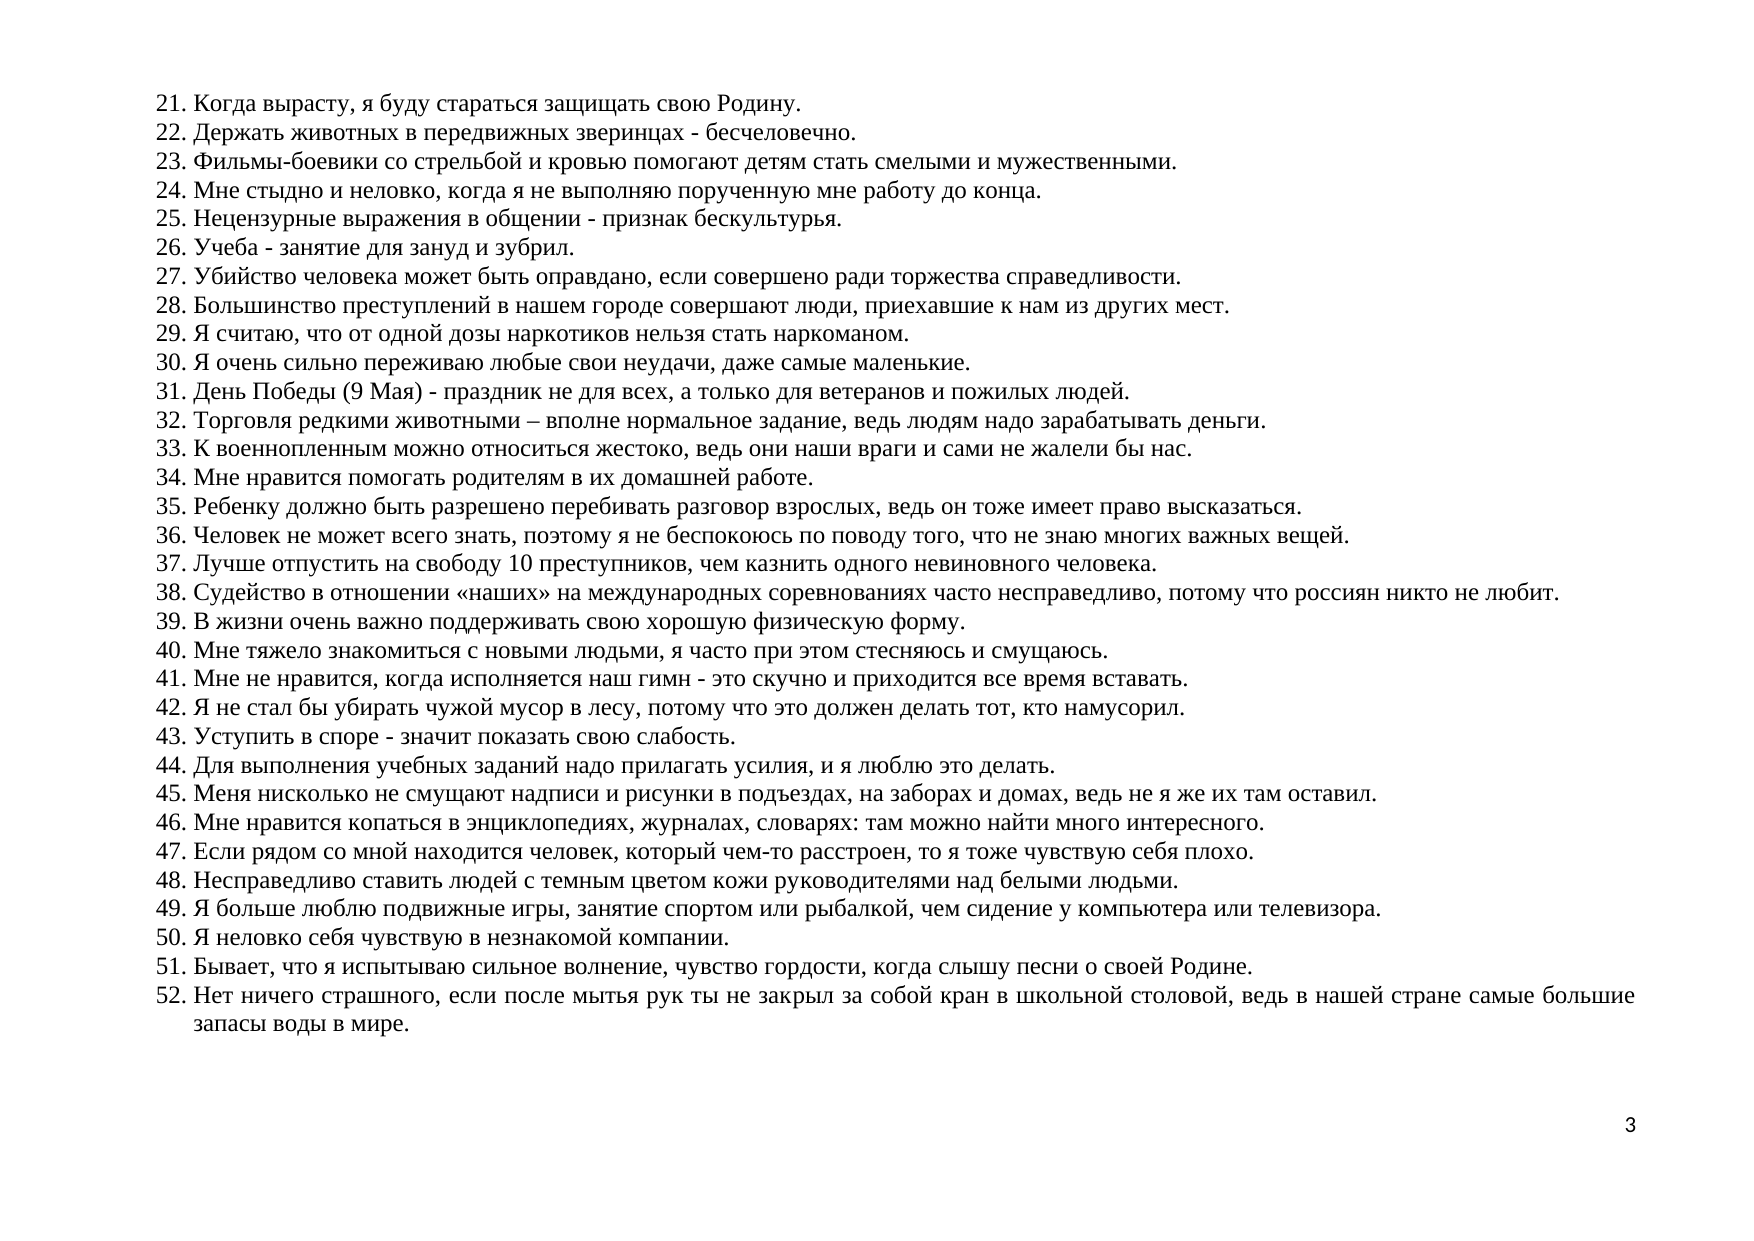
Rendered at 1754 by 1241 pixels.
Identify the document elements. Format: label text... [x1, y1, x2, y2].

list Если рядом со мной находится человек, который чем-то расстроен, то я тоже чувствую себя плохо. [156, 836, 1636, 865]
list Несправедливо ставить людей с темным цветом кожи руководителями над белыми людьми. [156, 865, 1636, 893]
list Меня нисколько не смущают надписи и рисунки в подъездах, на заборах и домах, ведь не я же их там оставил. [156, 778, 1636, 807]
list Учеба - занятие для зануд и зубрил. [156, 232, 1636, 261]
list Держать животных в передвижных зверинцах - бесчеловечно. [156, 117, 1636, 146]
list Ребенку должно быть разрешено перебивать разговор взрослых, ведь он тоже имеет право высказаться. [156, 491, 1636, 520]
list Человек не может всего знать, поэтому я не беспокоюсь по поводу того, что не знаю многих важных вещей. [156, 520, 1636, 548]
list Мне нравится помогать родителям в их домашней работе. [156, 462, 1636, 491]
list Мне стыдно и неловко, когда я не выполняю порученную мне работу до конца. [156, 175, 1636, 203]
list К военнопленным можно относиться жестоко, ведь они наши враги и сами не жалели бы нас. [156, 433, 1636, 462]
list Нет ничего страшного, если после мытья рук ты не закрыл за собой кран в школьной столовой, ведь в нашей стране самые большие запасы воды в мире. [156, 980, 1636, 1037]
list Когда вырасту, я буду стараться защищать свою Родину. [156, 88, 1636, 117]
list Я считаю, что от одной дозы наркотиков нельзя стать наркоманом. [156, 318, 1636, 347]
list Уступить в споре - значит показать свою слабость. [156, 721, 1636, 750]
list Убийство человека может быть оправдано, если совершено ради торжества справедливости. [156, 261, 1636, 290]
list Судейство в отношении «наших» на международных соревнованиях часто несправедливо, потому что россиян никто не любит. [156, 577, 1636, 606]
list Мне тяжело знакомиться с новыми людьми, я часто при этом стесняюсь и смущаюсь. [156, 635, 1636, 663]
list Фильмы-боевики со стрельбой и кровью помогают детям стать смелыми и мужественными. [156, 146, 1636, 175]
list Бывает, что я испытываю сильное волнение, чувство гордости, когда слышу песни о своей Родине. [156, 951, 1636, 980]
list День Победы (9 Мая) - праздник не для всех, а только для ветеранов и пожилых людей. [156, 376, 1636, 405]
list В жизни очень важно поддерживать свою хорошую физическую форму. [156, 606, 1636, 635]
list Для выполнения учебных заданий надо прилагать усилия, и я люблю это делать. [156, 750, 1636, 778]
list Я очень сильно переживаю любые свои неудачи, даже самые маленькие. [156, 347, 1636, 376]
list Я не стал бы убирать чужой мусор в лесу, потому что это должен делать тот, кто намусорил. [156, 692, 1636, 721]
list Мне нравится копаться в энциклопедиях, журналах, словарях: там можно найти много интересного. [156, 807, 1636, 836]
list Лучше отпустить на свободу 10 преступников, чем казнить одного невиновного человека. [156, 548, 1636, 577]
list Торговля редкими животными – вполне нормальное задание, ведь людям надо зарабатывать деньги. [156, 405, 1636, 433]
list Я больше люблю подвижные игры, занятие спортом или рыбалкой, чем сидение у компьютера или телевизора. [156, 893, 1636, 922]
list Нецензурные выражения в общении - признак бескультурья. [156, 203, 1636, 232]
list Я неловко себя чувствую в незнакомой компании. [156, 922, 1636, 951]
list Большинство преступлений в нашем городе совершают люди, приехавшие к нам из других мест. [156, 290, 1636, 318]
list Мне не нравится, когда исполняется наш гимн - это скучно и приходится все время вставать. [156, 663, 1636, 692]
